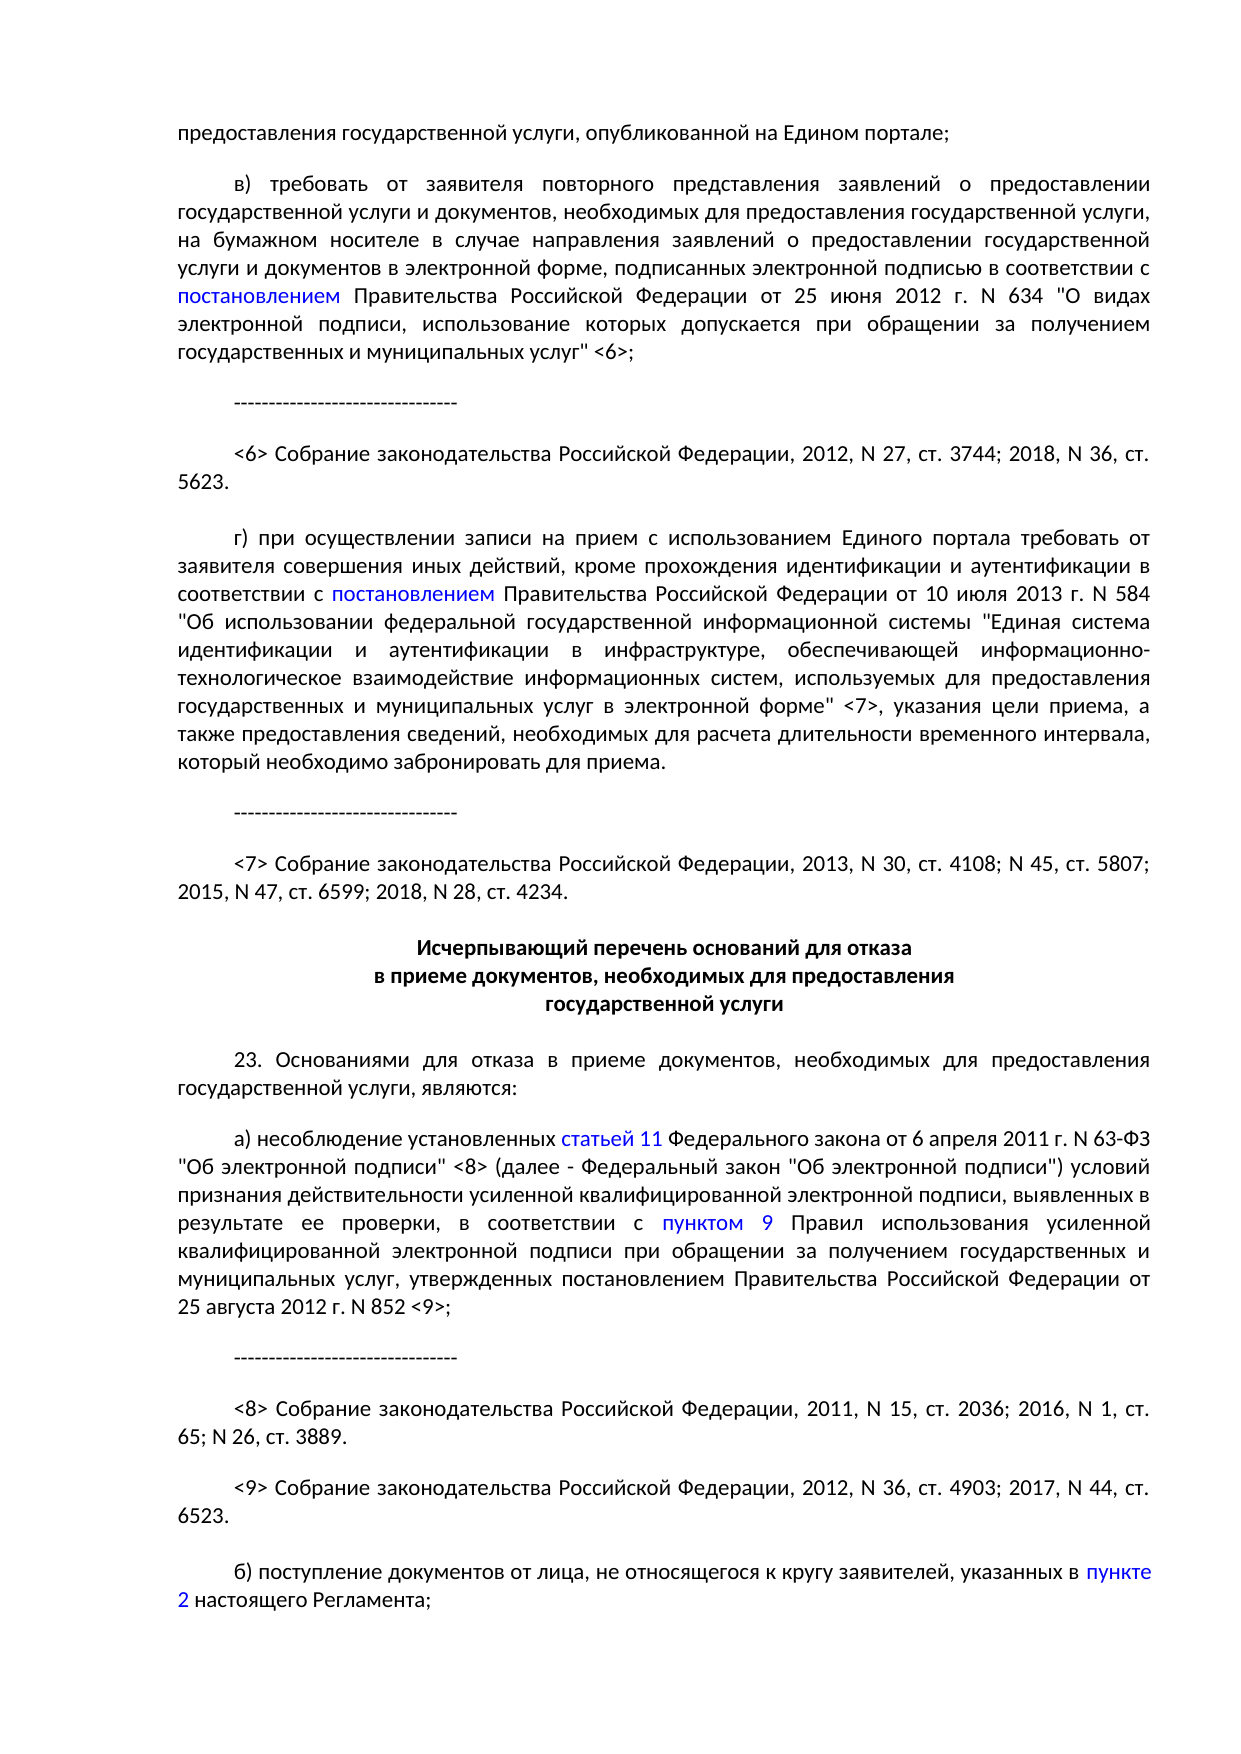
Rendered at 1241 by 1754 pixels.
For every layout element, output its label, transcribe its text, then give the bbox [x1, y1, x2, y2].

text а) несоблюдение установленных статьей 11 Федерального закона от 6 апреля 2011 г. N 63-ФЗ "Об электронной подписи" <8> (далее - Федеральный закон "Об электронной подписи") условий признания действительности усиленной квалифицированной электронной подписи, выявленных в результате ее проверки, в соответствии с пунктом 9 Правил использования усиленной квалифицированной электронной подписи при обращении за получением государственных и муниципальных услуг, утвержденных постановлением Правительства Российской Федерации от 25 августа 2012 г. N 852 <9>; [177, 1124, 1152, 1320]
text б) поступление документов от лица, не относящегося к кругу заявителей, указанных в пункте 2 настоящего Регламента; [177, 1557, 1152, 1613]
text <6> Собрание законодательства Российской Федерации, 2012, N 27, ст. 3744; 2018, N 36, ст. 5623. [177, 439, 1152, 495]
title государственной услуги [177, 989, 1152, 1017]
title в приеме документов, необходимых для предоставления [177, 961, 1152, 989]
text -------------------------------- [177, 388, 1152, 416]
title Исчерпывающий перечень оснований для отказа [177, 933, 1152, 961]
text <9> Собрание законодательства Российской Федерации, 2012, N 36, ст. 4903; 2017, N 44, ст. 6523. [177, 1473, 1152, 1529]
text <7> Собрание законодательства Российской Федерации, 2013, N 30, ст. 4108; N 45, ст. 5807; 2015, N 47, ст. 6599; 2018, N 28, ст. 4234. [177, 849, 1152, 905]
text -------------------------------- [177, 798, 1152, 826]
text в) требовать от заявителя повторного представления заявлений о предоставлении государственной услуги и документов, необходимых для предоставления государственной услуги, на бумажном носителе в случае направления заявлений о предоставлении государственной услуги и документов в электронной форме, подписанных электронной подписью в соответствии с постановлением Правительства Российской Федерации от 25 июня 2012 г. N 634 "О видах электронной подписи, использование которых допускается при обращении за получением государственных и муниципальных услуг" <6>; [177, 169, 1152, 365]
text <8> Собрание законодательства Российской Федерации, 2011, N 15, ст. 2036; 2016, N 1, ст. 65; N 26, ст. 3889. [177, 1394, 1152, 1450]
text 23. Основаниями для отказа в приеме документов, необходимых для предоставления государственной услуги, являются: [177, 1045, 1152, 1101]
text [177, 118, 1152, 146]
text -------------------------------- [177, 1343, 1152, 1371]
text г) при осуществлении записи на прием с использованием Единого портала требовать от заявителя совершения иных действий, кроме прохождения идентификации и аутентификации в соответствии с постановлением Правительства Российской Федерации от 10 июля 2013 г. N 584 "Об использовании федеральной государственной информационной системы "Единая система идентификации и аутентификации в инфраструктуре, обеспечивающей информационно-технологическое взаимодействие информационных систем, используемых для предоставления государственных и муниципальных услуг в электронной форме" <7>, указания цели приема, а также предоставления сведений, необходимых для расчета длительности временного интервала, который необходимо забронировать для приема. [177, 523, 1152, 775]
